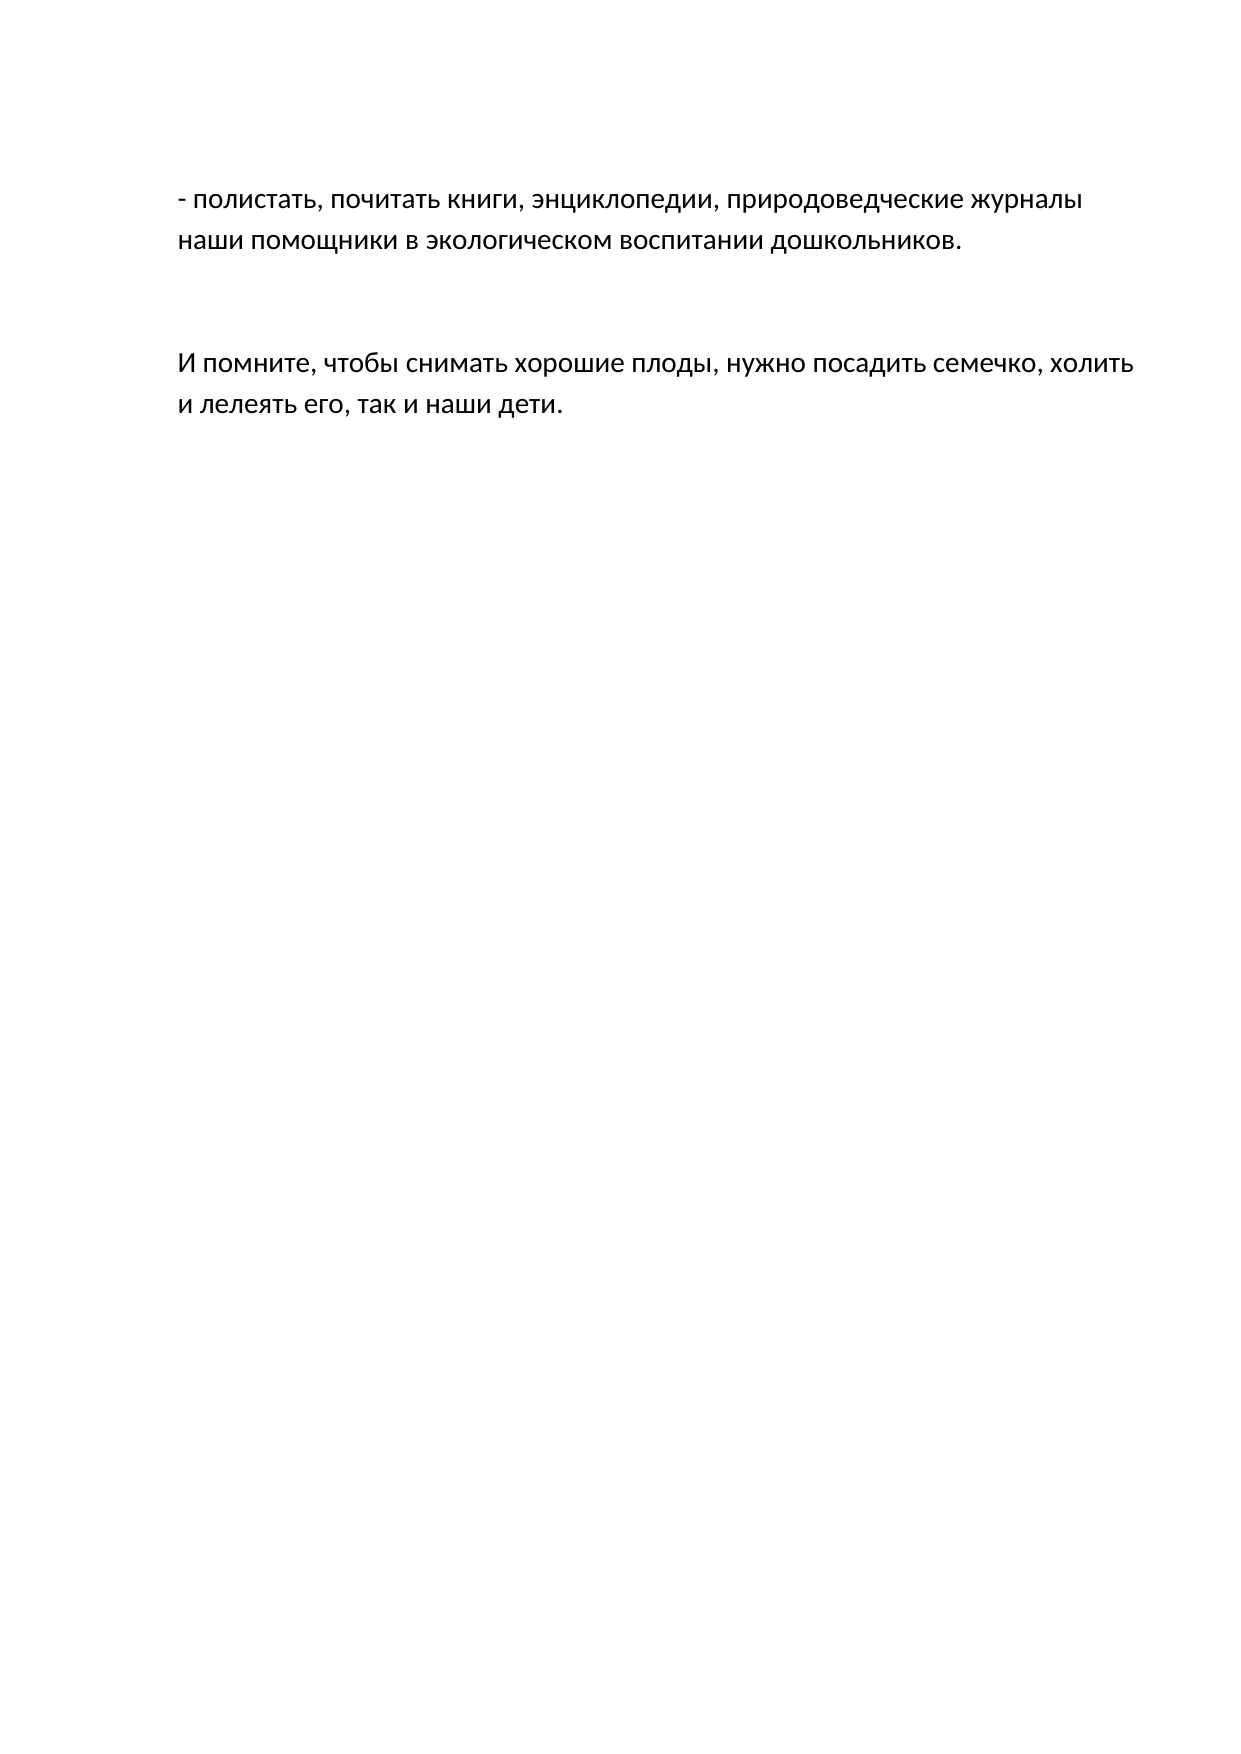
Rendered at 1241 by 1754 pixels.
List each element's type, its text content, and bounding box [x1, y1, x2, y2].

text - полистать, почитать книги, энциклопедии, природоведческие журналы наши помощники в экологическом воспитании дошкольников. [177, 180, 1152, 256]
text И помните, чтобы снимать хорошие плоды, нужно посадить семечко, холить и лелеять его, так и наши дети. [177, 344, 1152, 421]
